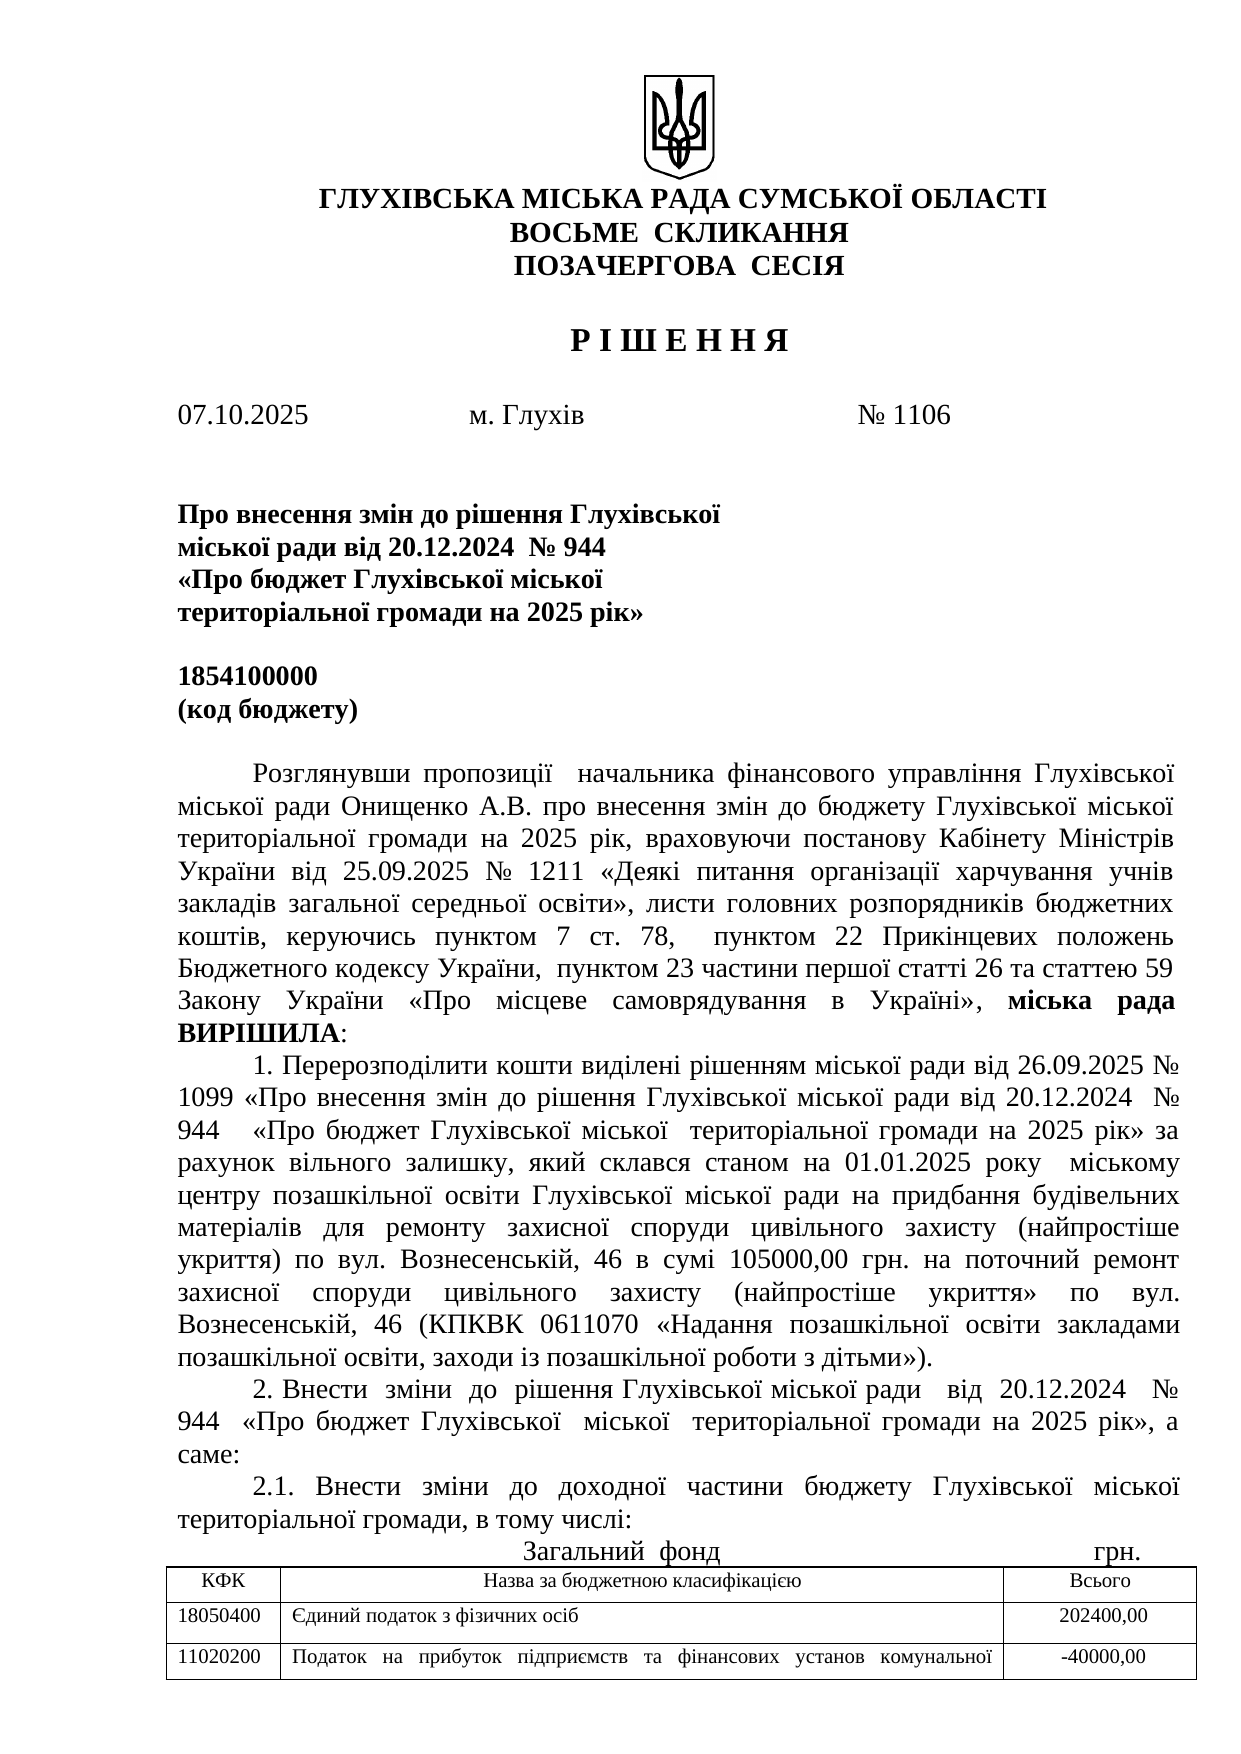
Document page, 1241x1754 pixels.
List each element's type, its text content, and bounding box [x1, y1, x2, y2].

text Загальний фонд грн. [177, 1534, 1181, 1566]
subtitle Розглянувши пропозиції начальника фінансового управління Глухівської міської ради Онищенко А.В. про внесення змін до бюджету Глухівської міської територіальної громади на 2025 рік, враховуючи постанову Кабінету Міністрів України від 25.09.2025 № 1211 «Деякі питання організації харчування учнів закладів загальної середньої освіти», листи головних розпорядників бюджетних коштів, керуючись пунктом 7 ст. 78, пунктом 22 Прикінцевих положень Бюджетного кодексу України, пунктом 23 частини першої статті 26 та статтею 59 Закону України «Про місцеве самоврядування в Україні», міська рада ВИРІШИЛА: [177, 757, 1175, 1048]
text ПОЗАЧЕРГОВА СЕСІЯ [177, 248, 1181, 282]
table_cell -40000,00 [1004, 1644, 1196, 1679]
text 07.10.2025 м. Глухів № 1106 [177, 397, 1181, 430]
text 2.1. Внести зміни до доходної частини бюджету Глухівської міської територіальної громади, в тому числі: [177, 1469, 1181, 1534]
text територіальної громади на 2025 рік» [177, 594, 1181, 627]
table_header Всього [1004, 1568, 1196, 1602]
text 2. Внести зміни до рішення Глухівської міської ради від 20.12.2024 № 944 «Про бюджет Глухівської міської територіальної громади на 2025 рік», а саме: [177, 1372, 1181, 1469]
table_header КФК [167, 1568, 280, 1602]
table_cell 11020200 [167, 1644, 280, 1679]
text міської ради від 20.12.2024 № 944 [177, 530, 1181, 562]
text (код бюджету) [177, 692, 1181, 724]
text «Про бюджет Глухівської міської [177, 562, 1181, 594]
table_cell 202400,00 [1004, 1603, 1196, 1643]
text ВОСЬМЕ СКЛИКАННЯ [177, 215, 1181, 248]
picture [641, 73, 717, 182]
text 1. Перерозподілити кошти виділені рішенням міської ради від 26.09.2025 № 1099 «Про внесення змін до рішення Глухівської міської ради від 20.12.2024 № 944 «Про бюджет Глухівської міської територіальної громади на 2025 рік» за рахунок вільного залишку, який склався станом на 01.01.2025 року міському центру позашкільної освіти Глухівської міської ради на придбання будівельних матеріалів для ремонту захисної споруди цивільного захисту (найпростіше укриття) по вул. Вознесенській, 46 в сумі 105000,00 грн. на поточний ремонт захисної споруди цивільного захисту (найпростіше укриття» по вул. Вознесенській, 46 (КПКВК 0611070 «Надання позашкільної освіти закладами позашкільної освіти, заходи із позашкільної роботи з дітьми»). [177, 1048, 1181, 1372]
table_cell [281, 1644, 1003, 1679]
table_cell Єдиний податок з фізичних осіб [281, 1603, 1003, 1643]
table_header Назва за бюджетною класифікацією [281, 1568, 1003, 1602]
text 1854100000 [177, 659, 1181, 692]
table_cell 18050400 [167, 1603, 280, 1643]
subtitle ГЛУХІВСЬКА МІСЬКА РАДА СУМСЬКОЇ ОБЛАСТІ [177, 181, 1181, 215]
text Про внесення змін до рішення Глухівської [177, 497, 1181, 530]
text Р І Ш Е Н Н Я [177, 320, 1181, 358]
